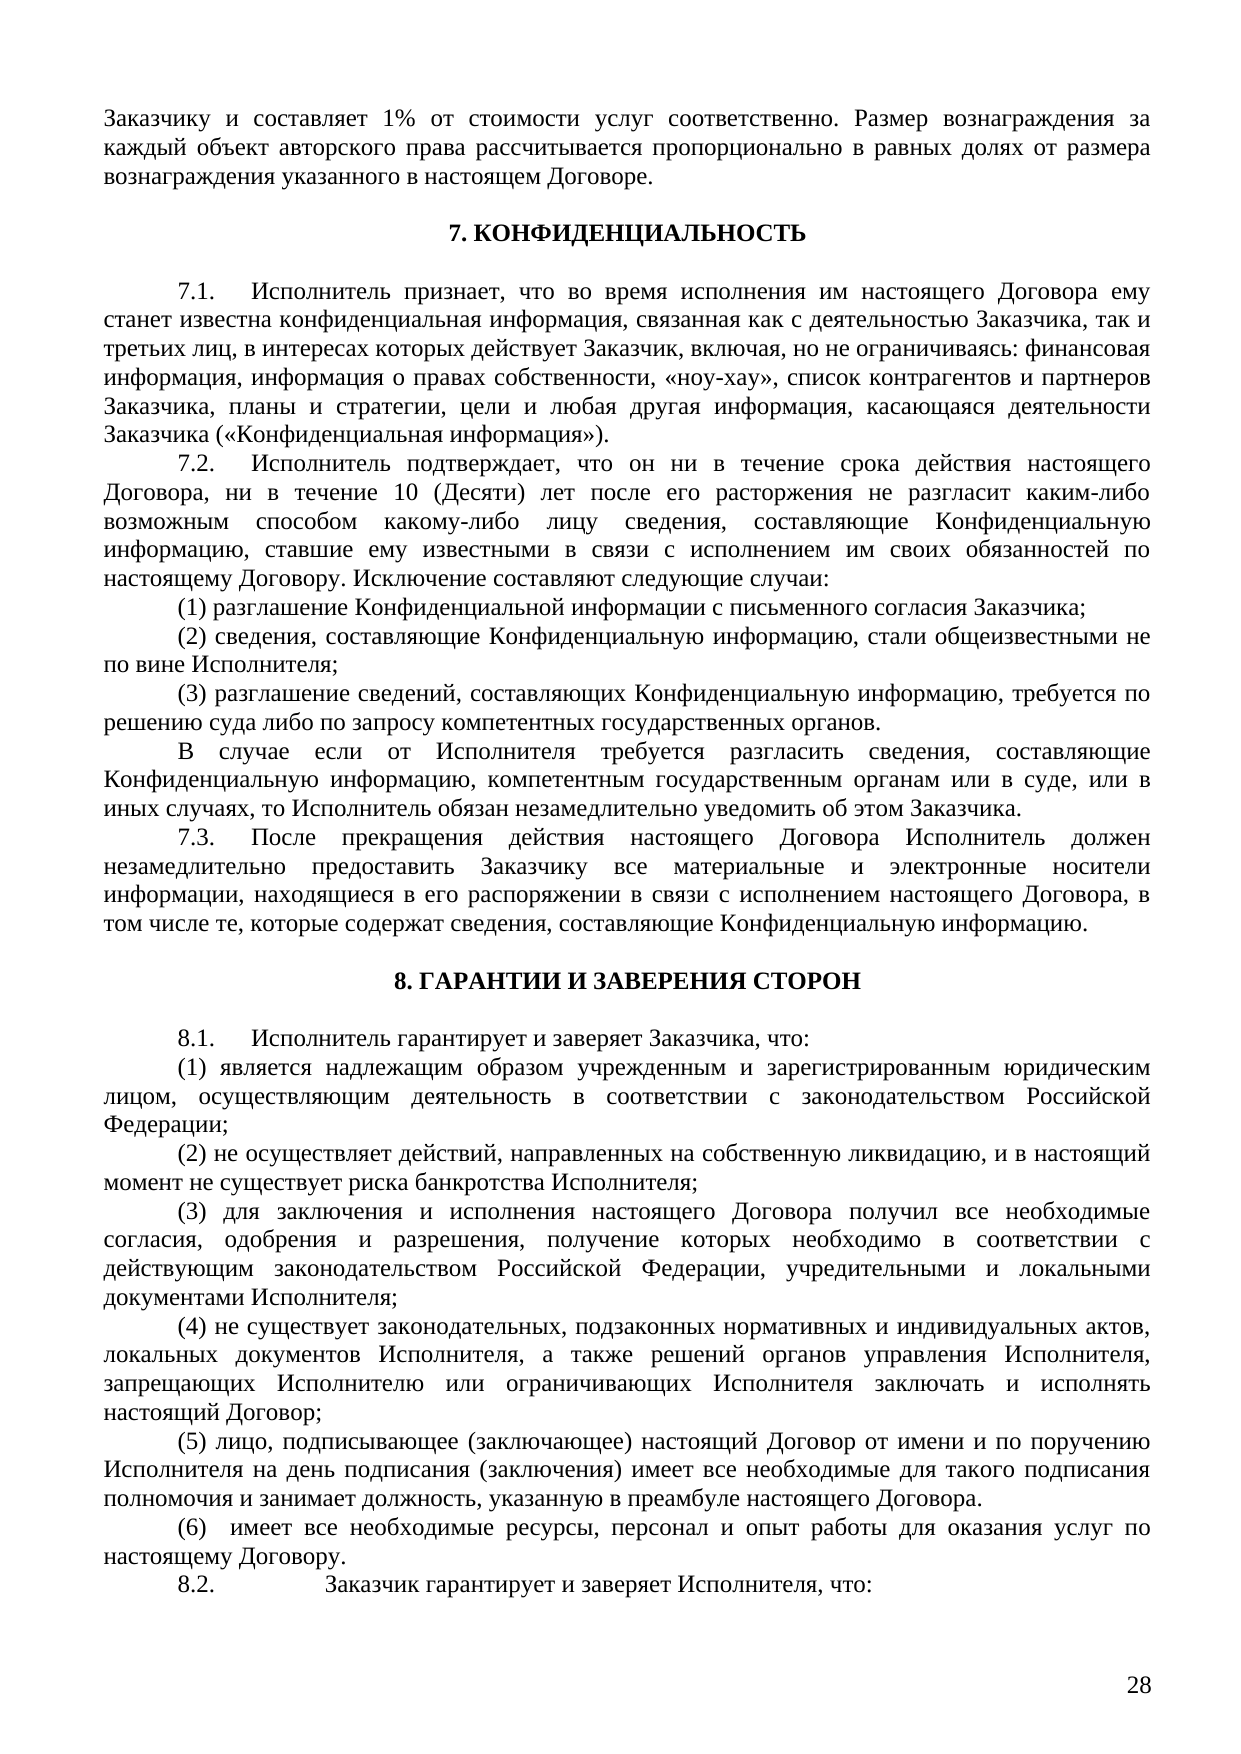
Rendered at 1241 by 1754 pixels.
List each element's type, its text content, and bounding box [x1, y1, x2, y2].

text 7.1. Исполнитель признает, что во время исполнения им настоящего Договора ему станет известна конфиденциальная информация, связанная как с деятельностью Заказчика, так и третьих лиц, в интересах которых действует Заказчик, включая, но не ограничиваясь: финансовая информация, информация о правах собственности, «ноу-хау», список контрагентов и партнеров Заказчика, планы и стратегии, цели и любая другая информация, касающаяся деятельности Заказчика («Конфиденциальная информация»). [103, 276, 1152, 448]
text В случае если от Исполнителя требуется разгласить сведения, составляющие Конфиденциальную информацию, компетентным государственным органам или в суде, или в иных случаях, то Исполнитель обязан незамедлительно уведомить об этом Заказчика. [103, 736, 1152, 822]
text 8. ГАРАНТИИ И ЗАВЕРЕНИЯ СТОРОН [103, 966, 1152, 994]
list 8.1. Исполнитель гарантирует и заверяет Заказчика, что: [103, 1023, 1152, 1052]
text (2) сведения, составляющие Конфиденциальную информацию, стали общеизвестными не по вине Исполнителя; [103, 621, 1152, 678]
text 7.2. Исполнитель подтверждает, что он ни в течение срока действия настоящего Договора, ни в течение 10 (Десяти) лет после его расторжения не разгласит каким-либо возможным способом какому-либо лицу сведения, составляющие Конфиденциальную информацию, ставшие ему известными в связи с исполнением им своих обязанностей по настоящему Договору. Исключение составляют следующие случаи: [103, 448, 1152, 592]
text 7. КОНФИДЕНЦИАЛЬНОСТЬ [103, 218, 1152, 247]
text (1) является надлежащим образом учрежденным и зарегистрированным юридическим лицом, осуществляющим деятельность в соответствии с законодательством Российской Федерации; [103, 1052, 1152, 1138]
text (1) разглашение Конфиденциальной информации с письменного согласия Заказчика; [103, 592, 1152, 621]
text (6) имеет все необходимые ресурсы, персонал и опыт работы для оказания услуг по настоящему Договору. [103, 1512, 1152, 1569]
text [103, 103, 1152, 189]
text (3) для заключения и исполнения настоящего Договора получил все необходимые согласия, одобрения и разрешения, получение которых необходимо в соответствии с действующим законодательством Российской Федерации, учредительными и локальными документами Исполнителя; [103, 1196, 1152, 1311]
text (2) не осуществляет действий, направленных на собственную ликвидацию, и в настоящий момент не существует риска банкротства Исполнителя; [103, 1138, 1152, 1196]
text (3) разглашение сведений, составляющих Конфиденциальную информацию, требуется по решению суда либо по запросу компетентных государственных органов. [103, 678, 1152, 736]
text (4) не существует законодательных, подзаконных нормативных и индивидуальных актов, локальных документов Исполнителя, а также решений органов управления Исполнителя, запрещающих Исполнителю или ограничивающих Исполнителя заключать и исполнять настоящий Договор; [103, 1311, 1152, 1426]
text 7.3. После прекращения действия настоящего Договора Исполнитель должен незамедлительно предоставить Заказчику все материальные и электронные носители информации, находящиеся в его распоряжении в связи с исполнением настоящего Договора, в том числе те, которые содержат сведения, составляющие Конфиденциальную информацию. [103, 822, 1152, 937]
list Заказчик гарантирует и заверяет Исполнителя, что: [177, 1569, 1152, 1598]
text (5) лицо, подписывающее (заключающее) настоящий Договор от имени и по поручению Исполнителя на день подписания (заключения) имеет все необходимые для такого подписания полномочия и занимает должность, указанную в преамбуле настоящего Договора. [103, 1426, 1152, 1512]
